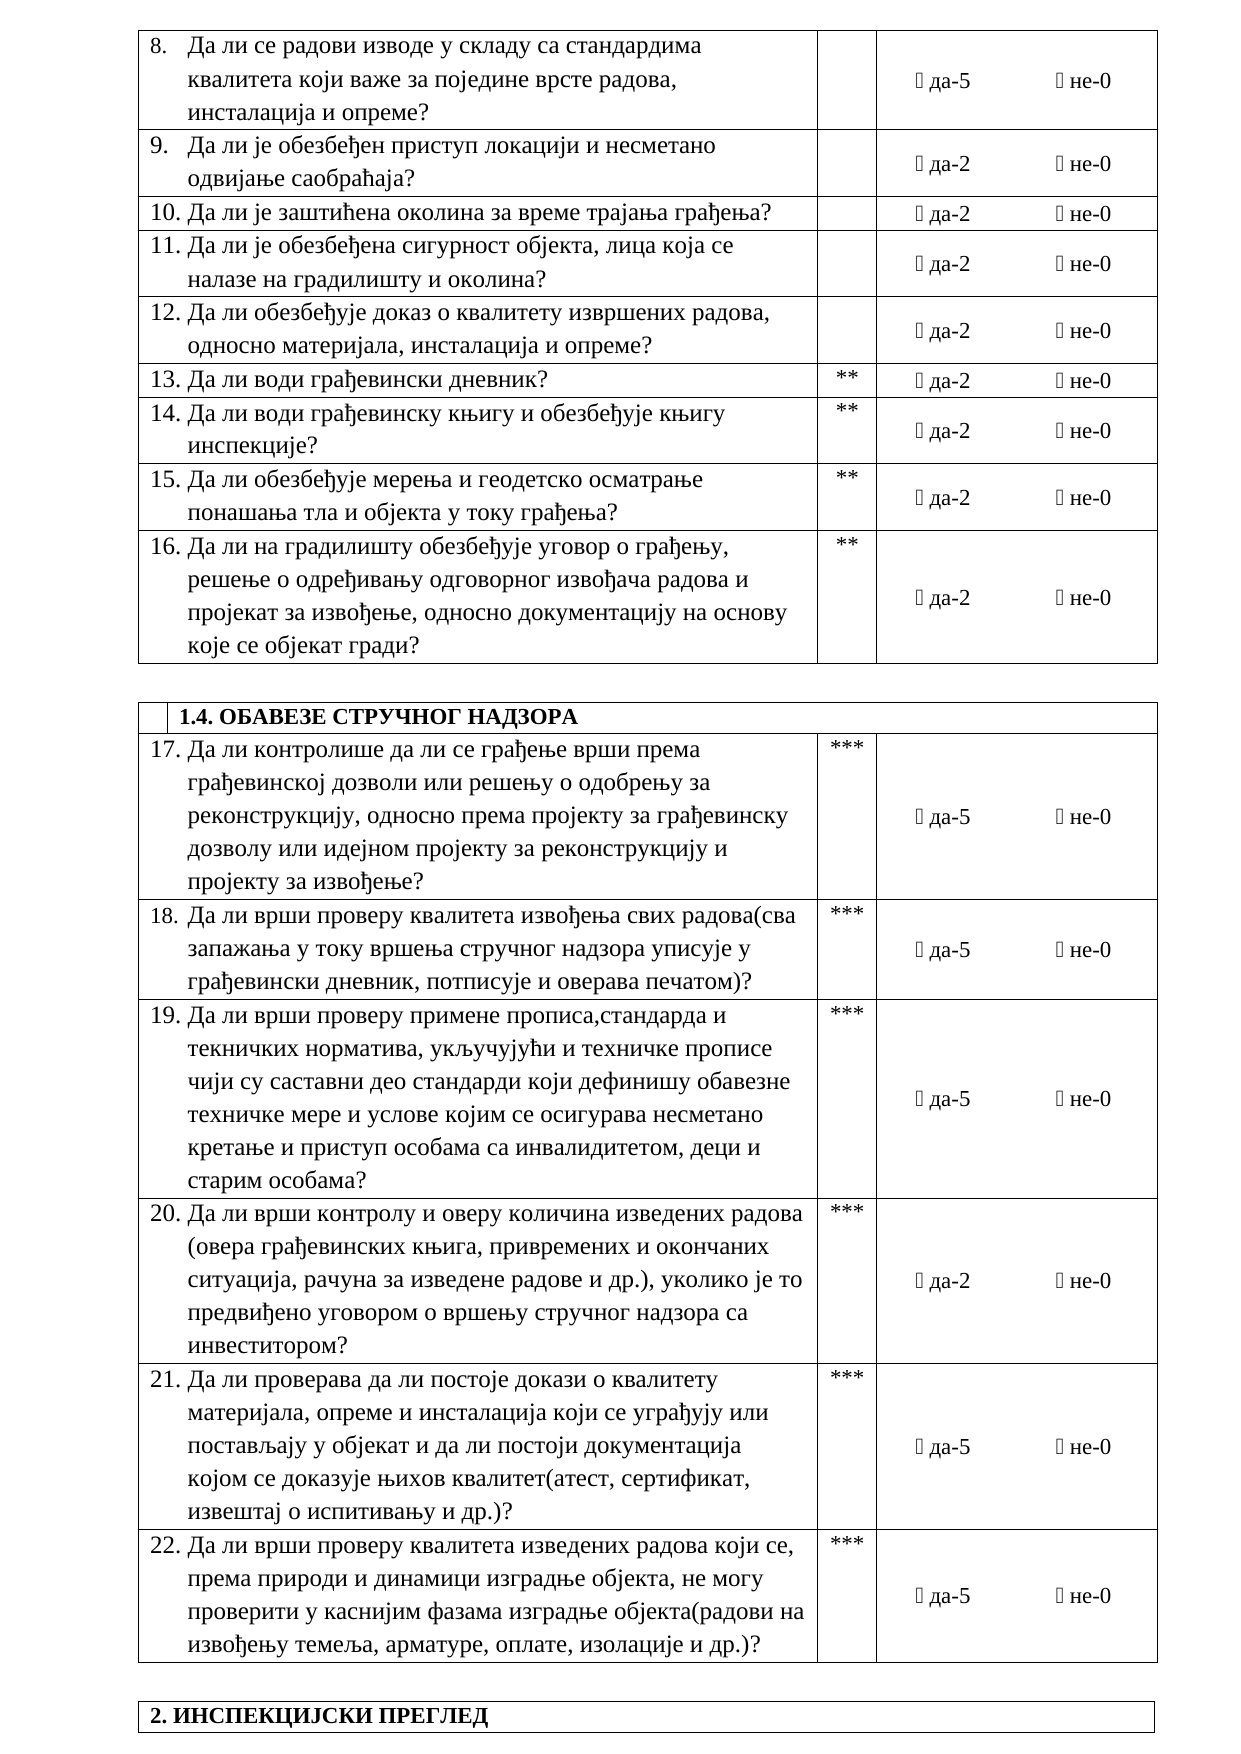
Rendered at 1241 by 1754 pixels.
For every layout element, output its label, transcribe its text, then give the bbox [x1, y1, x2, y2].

table_cell [818, 197, 876, 229]
table_cell да-2 [877, 297, 1009, 363]
table_cell да-5 [877, 900, 1009, 999]
table_cell Да ли води грађевинску књигу и обезбеђује књигу инспекције? [139, 398, 817, 463]
table_cell Да ли контролише да ли се грађење врши према грађевинској дозволи или решењу о одобрењу за реконструкцију, односно према пројекту за грађевинску дозволу или идејном пројекту за реконструкцију и пројекту за извођење? [139, 734, 817, 899]
table_cell Да ли на градилишту обезбеђује уговор о грађењу, решење о одређивању одговорног извођача радова и пројекат за извођење, односно документацију на основу које се објекат гради? [139, 531, 817, 663]
table_cell *** [818, 1364, 876, 1529]
table_cell не-0 [1009, 1364, 1157, 1529]
table_cell Да ли врши проверу квалитета извођења свих радова(сва запажања у току вршења стручног надзора уписује у грађевински дневник, потписује и оверава печатом)? [139, 900, 817, 999]
table_cell не-0 [1009, 197, 1157, 229]
table_cell да-5 [877, 1530, 1009, 1662]
table_cell ** [818, 464, 876, 530]
table_cell да-2 [877, 1199, 1009, 1363]
table_cell ** [818, 531, 876, 663]
table_cell да-5 [877, 1364, 1009, 1529]
table_cell ** [818, 398, 876, 463]
table_cell да-2 [877, 130, 1009, 196]
table_cell Да ли врши контролу и оверу количина изведених радова (овера грађевинских књига, привремених и окончаних ситуација, рачуна за изведене радове и др.), уколико је то предвиђено уговором о вршењу стручног надзора са инвеститором? [139, 1199, 817, 1363]
table_cell да-2 [877, 398, 1009, 463]
table_cell Да ли се радови изводе у складу са стандардима квалитета који важе за поједине врсте радова, инсталација и опреме? [139, 31, 817, 129]
table_cell да-2 [877, 364, 1009, 397]
table_cell Да ли врши проверу примене прописа,стандарда и текничких норматива, укључујући и техничке прописе чији су саставни део стандарди који дефинишу обавезне техничке мере и услове којим се осигурава несметано кретање и приступ особама са инвалидитетом, деци и старим особама? [139, 1000, 817, 1197]
table_cell *** [818, 900, 876, 999]
table_cell Да ли обезбеђује мерења и геодетско осматрање понашања тла и објекта у току грађења? [139, 464, 817, 530]
table_cell не-0 [1009, 900, 1157, 999]
table_cell да-2 [877, 531, 1009, 663]
table_cell не-0 [1009, 1530, 1157, 1662]
table_cell не-0 [1009, 231, 1157, 296]
table_cell не-0 [1009, 1000, 1157, 1197]
table_cell да-2 [877, 464, 1009, 530]
table_cell Да ли обезбеђује доказ о квалитету извршених радова, односно материјала, инсталација и опреме? [139, 297, 817, 363]
table_cell да-2 [877, 231, 1009, 296]
table_cell Да ли врши проверу квалитета изведених радова који се, према природи и динамици изградње објекта, не могу проверити у каснијим фазама изградње објекта(радови на извођењу темеља, арматуре, оплате, изолације и др.)? [139, 1530, 817, 1662]
table_cell Да ли је заштићена околина за време трајања грађења? [139, 197, 817, 229]
table_cell не-0 [1009, 364, 1157, 397]
table_cell [818, 31, 876, 129]
table_cell [818, 297, 876, 363]
table_cell да-5 [877, 1000, 1009, 1197]
table_header 2. ИНСПЕКЦИЈСКИ ПРЕГЛЕД [139, 1702, 1154, 1732]
table_cell не-0 [1009, 297, 1157, 363]
table_cell не-0 [1009, 464, 1157, 530]
table_cell Да ли је обезбеђен приступ локацији и несметано одвијање саобраћаја? [139, 130, 817, 196]
table_cell не-0 [1009, 398, 1157, 463]
table_cell Да ли проверава да ли постоје докази о квалитету материјала, опреме и инсталација који се уграђују или постављају у објекат и да ли постоји документација којом се доказује њихов квалитет(атест, сертификат, извештај о испитивању и др.)? [139, 1364, 817, 1529]
table_cell *** [818, 1530, 876, 1662]
table_cell ** [818, 364, 876, 397]
table_cell да-5 [877, 31, 1009, 129]
table_cell не-0 [1009, 31, 1157, 129]
table_cell да-2 [877, 197, 1009, 229]
table_cell Да ли је обезбеђена сигурност објекта, лица која се налазе на градилишту и околина? [139, 231, 817, 296]
table_cell Да ли води грађевински дневник? [139, 364, 817, 397]
table_cell [818, 130, 876, 196]
table_cell [818, 231, 876, 296]
table_cell да-5 [877, 734, 1009, 899]
table_cell *** [818, 734, 876, 899]
table_cell *** [818, 1199, 876, 1363]
table_cell не-0 [1009, 531, 1157, 663]
table_header [139, 703, 167, 733]
table_cell не-0 [1009, 130, 1157, 196]
table_cell не-0 [1009, 734, 1157, 899]
table_cell не-0 [1009, 1199, 1157, 1363]
table_cell *** [818, 1000, 876, 1197]
table_header 1.4. ОБАВЕЗЕ СТРУЧНОГ НАДЗОРА [168, 703, 1157, 733]
